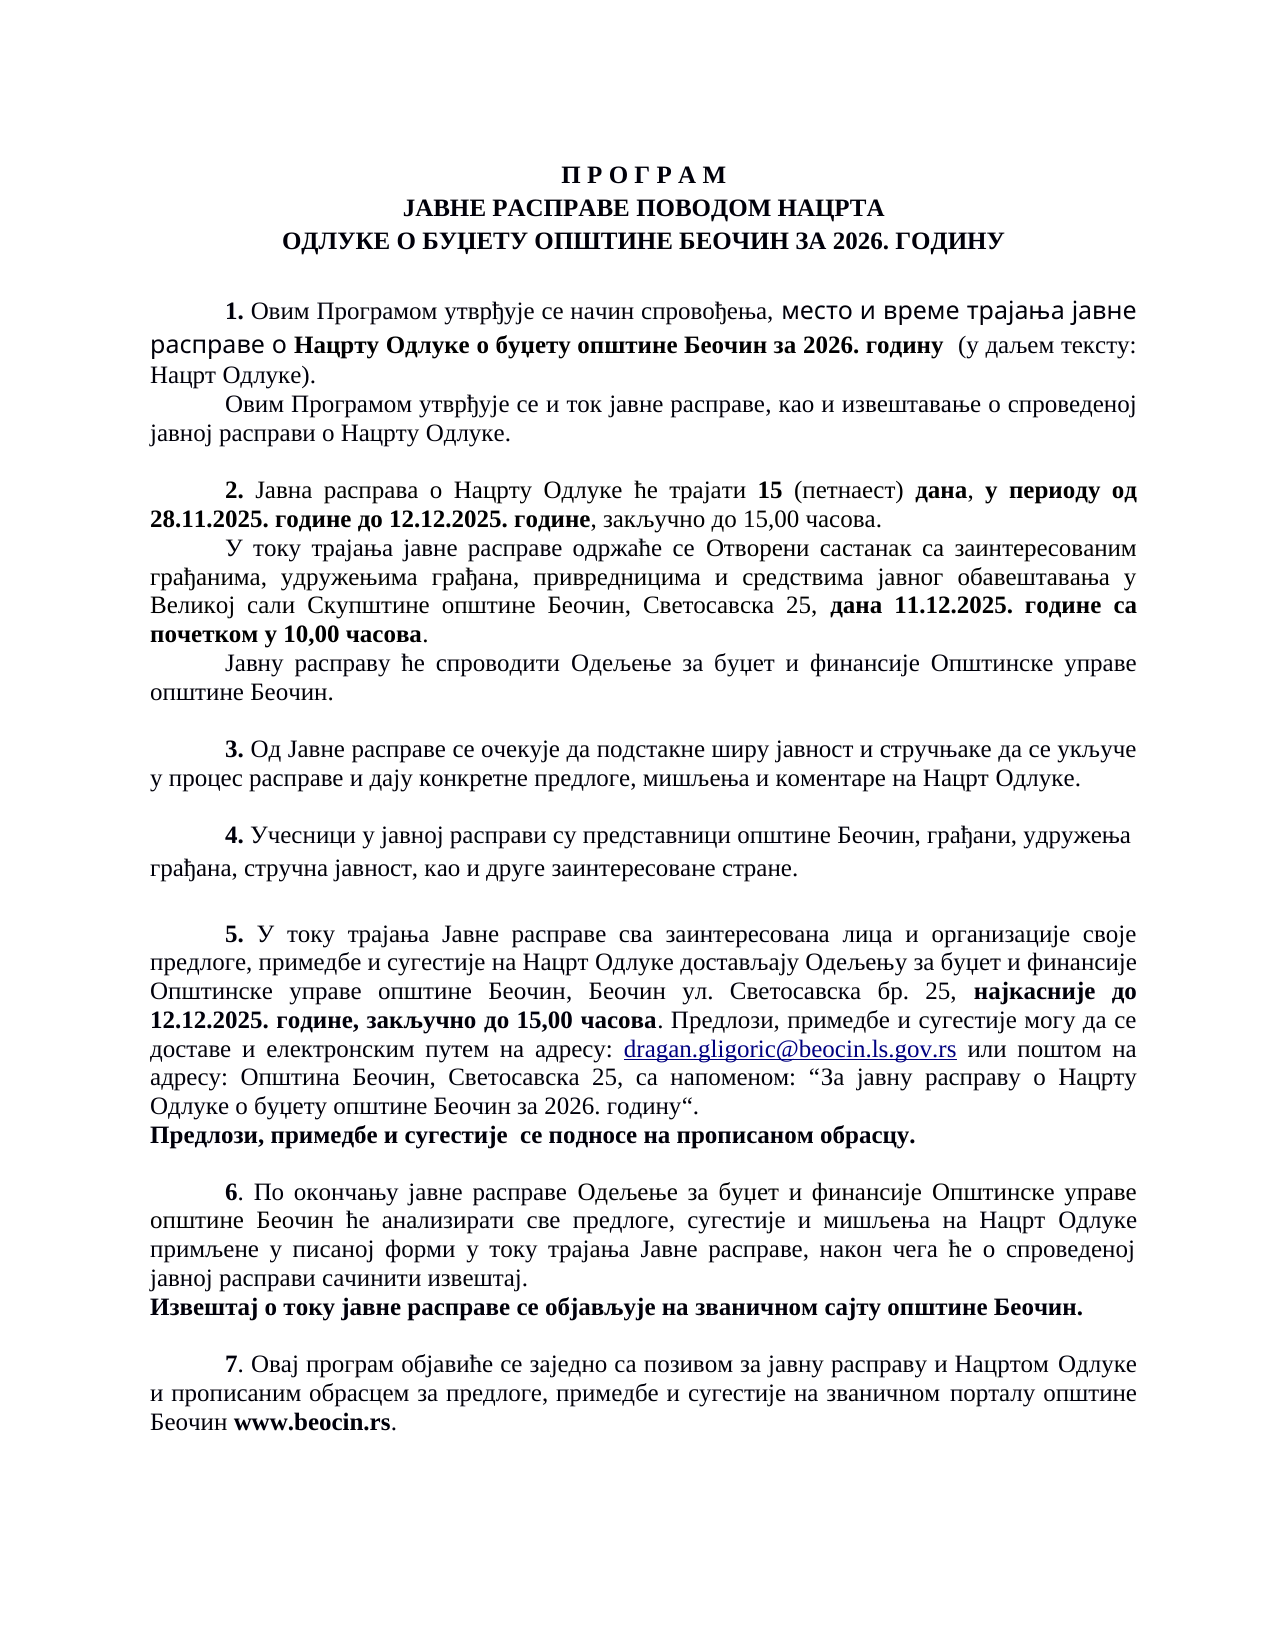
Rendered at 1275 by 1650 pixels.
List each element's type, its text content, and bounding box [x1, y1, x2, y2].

text 4. Учесници у јавној расправи су представници општине Беочин, грађани, удружења грађана, стручна јавност, као и друге заинтересоване стране. [150, 820, 1137, 882]
text П Р О Г Р А М [150, 160, 1137, 189]
text У току трајања јавне расправе одржаће се Отворени састанак са заинтересованим грађанима, удружењима грађана, привредницима и средствима јавног обавештавања у Великој сали Скупштине општине Беочин, Светосавска 25, дана 11.12.2025. године са почетком у 10,00 часова. [150, 533, 1137, 648]
text 3. Од Јавне расправе се очекује да подстакне ширу јавност и стручњаке да се укључе у процес расправе и дају конкретне предлоге, мишљења и коментаре на Нацрт Одлуке. [150, 734, 1137, 792]
text Овим Програмом утврђује се и ток јавне расправе, као и извештавање о спроведеној јавној расправи о Нацрту Одлуке. [150, 389, 1137, 447]
text 6. По окончању јавне расправе Одељење за буџет и финансије Општинске управе општине Беочин ће анализирати све предлоге, сугестије и мишљења на Нацрт Одлуке примљене у писаној форми у току трајања Јавне расправе, након чега ће о спроведеној јавној расправи сачинити извештај. [150, 1177, 1137, 1292]
text Извештај о току јавне расправе се објављује на званичном сајту општине Беочин. [150, 1292, 1137, 1320]
text Предлози, примедбе и сугестије се подносе на прописаном обрасцу. [150, 1120, 1137, 1149]
text 1. Овим Програмом утврђује се начин спровођења, место и време трајања јавне расправе о Нацрту Одлуке о буџету општине Беочин за 2026. годину (у даљем тексту: Нацрт Одлуке). [150, 292, 1137, 389]
text 5. У току трајања Јавне расправе сва заинтересована лица и организације своје предлоге, примедбе и сугестије на Нацрт Одлуке достављају Одељењу за буџет и финансије Општинске управе општине Беочин, Беочин ул. Светосавска бр. 25, најкасније до 12.12.2025. године, закључно до 15,00 часова. Предлози, примедбе и сугестије могу да се доставе и електронским путем на адресу: dragan.gligoric@beocin.ls.gov.rs или поштом на адресу: Општина Беочин, Светосавска 25, са напоменом: “За јавну расправу о Нацрту Одлуке о буџету општине Беочин за 2026. годину“. [150, 919, 1137, 1120]
text ОДЛУКЕ О БУЏЕТУ ОПШТИНЕ БЕОЧИН ЗА 2026. ГОДИНУ [150, 226, 1137, 255]
text 7. Овај програм објавиће се заједно са позивом за јавну расправу и Нацртом Одлуке и прописаним обрасцем за предлоге, примедбе и сугестије на званичном порталу општине Беочин www.beocin.rs. [150, 1349, 1137, 1435]
text ЈАВНЕ РАСПРАВЕ ПОВОДОМ НАЦРТА [150, 193, 1137, 222]
text 2. Јавна расправа о Нацрту Одлуке ће трајати 15 (петнаест) дана, у периоду од 28.11.2025. године до 12.12.2025. године, закључно до 15,00 часова. [150, 475, 1137, 533]
text Јавну расправу ће спроводити Одељење за буџет и финансије Општинске управе општине Беочин. [150, 648, 1137, 705]
